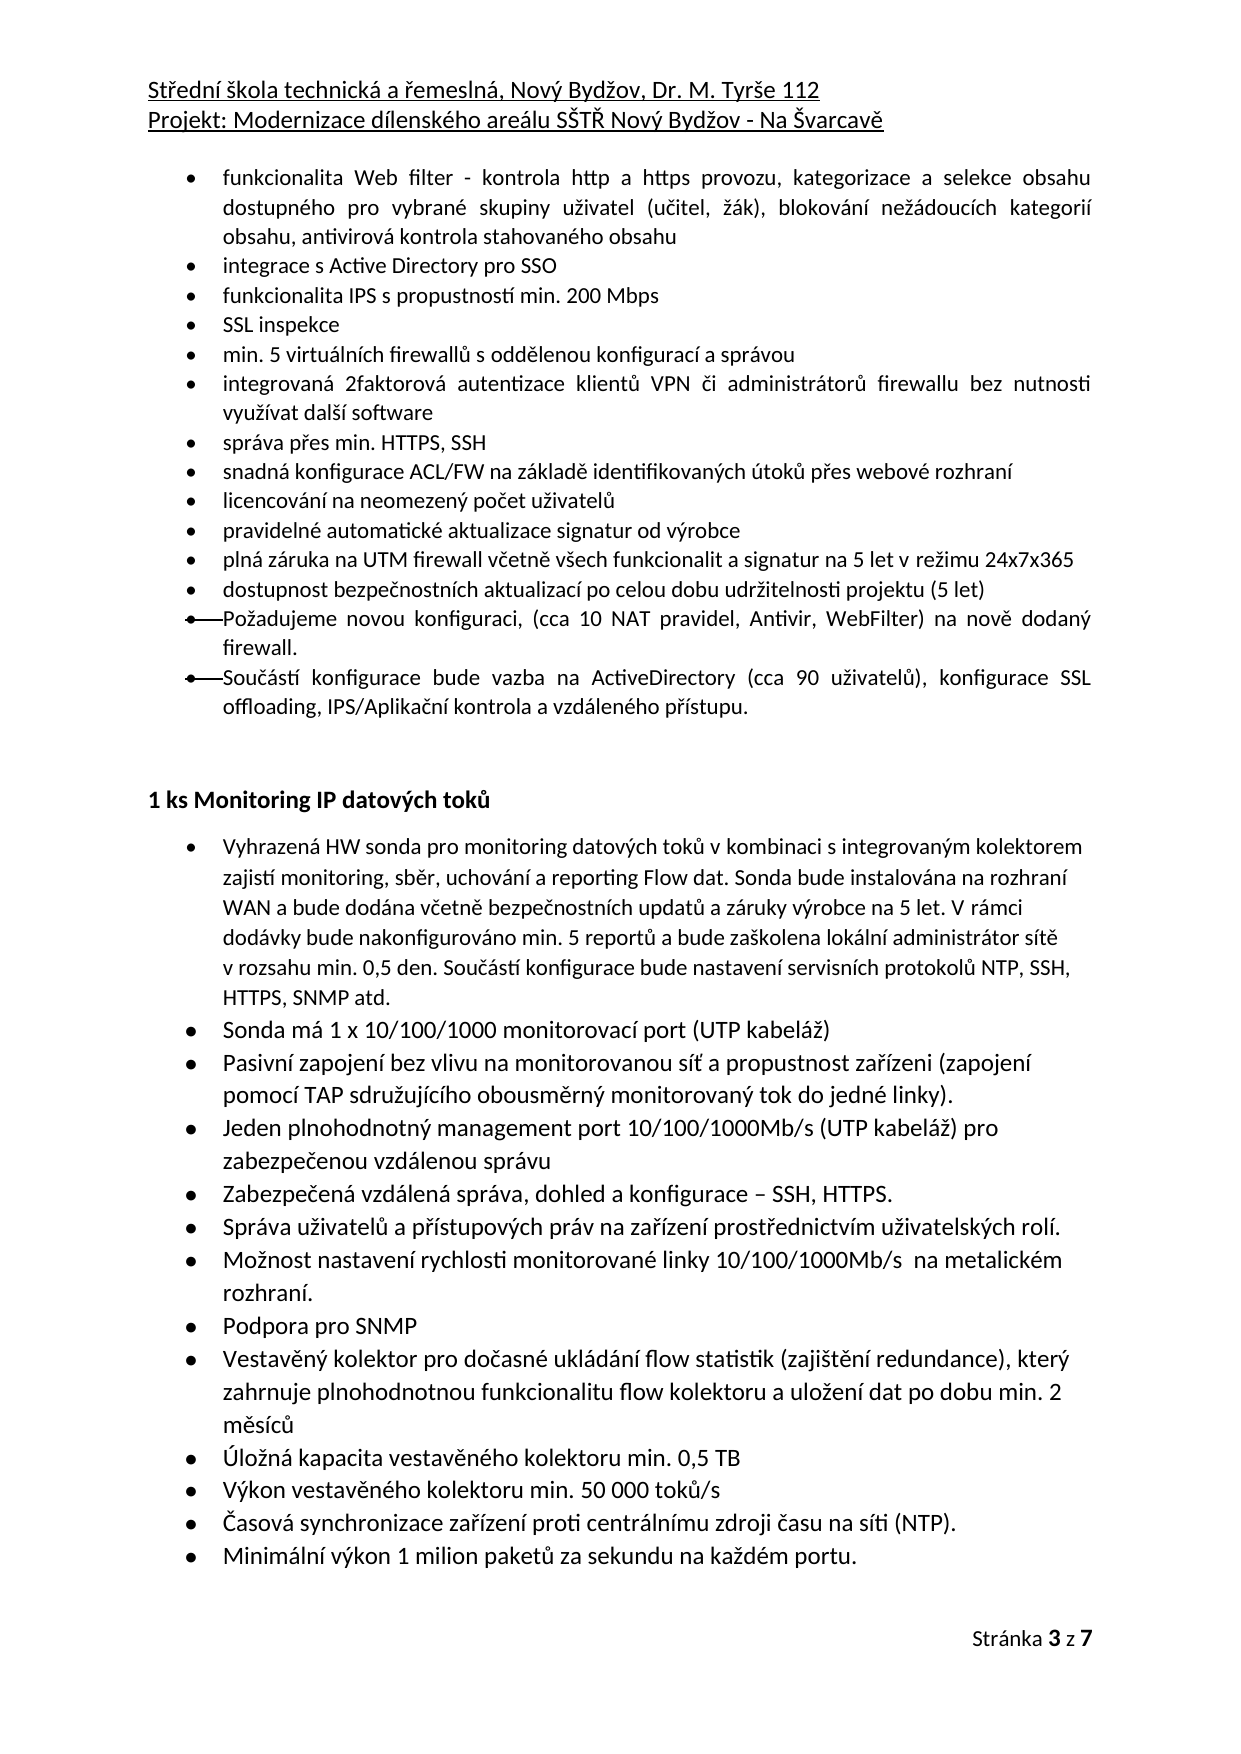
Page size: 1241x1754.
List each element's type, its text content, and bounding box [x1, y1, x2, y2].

list Správa uživatelů a přístupových práv na zařízení prostřednictvím uživatelských rolí. [185, 1211, 1093, 1242]
list pravidelné automatické aktualizace signatur od výrobce [185, 516, 1093, 544]
list Požadujeme novou konfiguraci, (cca 10 NAT pravidel, Antivir, WebFilter) na nově dodaný firewall. [185, 604, 1093, 662]
list snadná konfigurace ACL/FW na základě identifikovaných útoků přes webové rozhraní [185, 457, 1093, 485]
list funkcionalita Web filter - kontrola http a https provozu, kategorizace a selekce obsahu dostupného pro vybrané skupiny uživatel (učitel, žák), blokování nežádoucích kategorií obsahu, antivirová kontrola stahovaného obsahu [185, 163, 1093, 250]
list Možnost nastavení rychlosti monitorované linky 10/100/1000Mb/s na metalickém rozhraní. [185, 1244, 1093, 1308]
list Vestavěný kolektor pro dočasné ukládání flow statistik (zajištění redundance), který zahrnuje plnohodnotnou funkcionalitu flow kolektoru a uložení dat po dobu min. 2 měsíců [185, 1343, 1093, 1439]
list Výkon vestavěného kolektoru min. 50 000 toků/s [185, 1474, 1093, 1505]
list funkcionalita IPS s propustností min. 200 Mbps [185, 281, 1093, 309]
list Minimální výkon 1 milion paketů za sekundu na každém portu. [185, 1540, 1093, 1571]
list Zabezpečená vzdálená správa, dohled a konfigurace – SSH, HTTPS. [185, 1178, 1093, 1209]
list Úložná kapacita vestavěného kolektoru min. 0,5 TB [185, 1442, 1093, 1472]
text 1 ks Monitoring IP datových toků [148, 784, 1093, 815]
list Vyhrazená HW sonda pro monitoring datových toků v kombinaci s integrovaným kolektorem zajistí monitoring, sběr, uchování a reporting Flow dat. Sonda bude instalována na rozhraní WAN a bude dodána včetně bezpečnostních updatů a záruky výrobce na 5 let. V rámci dodávky bude nakonfigurováno min. 5 reportů a bude zaškolena lokální administrátor sítě v rozsahu min. 0,5 den. Součástí konfigurace bude nastavení servisních protokolů NTP, SSH, HTTPS, SNMP atd. [185, 832, 1093, 1012]
list Sonda má 1 x 10/100/1000 monitorovací port (UTP kabeláž) [185, 1014, 1093, 1044]
list dostupnost bezpečnostních aktualizací po celou dobu udržitelnosti projektu (5 let) [185, 575, 1093, 603]
list Časová synchronizace zařízení proti centrálnímu zdroji času na síti (NTP). [185, 1507, 1093, 1538]
list správa přes min. HTTPS, SSH [185, 428, 1093, 456]
list integrovaná 2faktorová autentizace klientů VPN či administrátorů firewallu bez nutnosti využívat další software [185, 369, 1093, 427]
list Součástí konfigurace bude vazba na ActiveDirectory (cca 90 uživatelů), konfigurace SSL offloading, IPS/Aplikační kontrola a vzdáleného přístupu. [185, 663, 1093, 720]
list integrace s Active Directory pro SSO [185, 252, 1093, 280]
list licencování na neomezený počet uživatelů [185, 487, 1093, 515]
list Podpora pro SNMP [185, 1310, 1093, 1341]
list min. 5 virtuálních firewallů s oddělenou konfigurací a správou [185, 340, 1093, 368]
list Jeden plnohodnotný management port 10/100/1000Mb/s (UTP kabeláž) pro zabezpečenou vzdálenou správu [185, 1112, 1093, 1176]
list Pasivní zapojení bez vlivu na monitorovanou síť a propustnost zařízeni (zapojení pomocí TAP sdružujícího obousměrný monitorovaný tok do jedné linky). [185, 1047, 1093, 1110]
list plná záruka na UTM firewall včetně všech funkcionalit a signatur na 5 let v režimu 24x7x365 [185, 545, 1093, 573]
list SSL inspekce [185, 310, 1093, 338]
